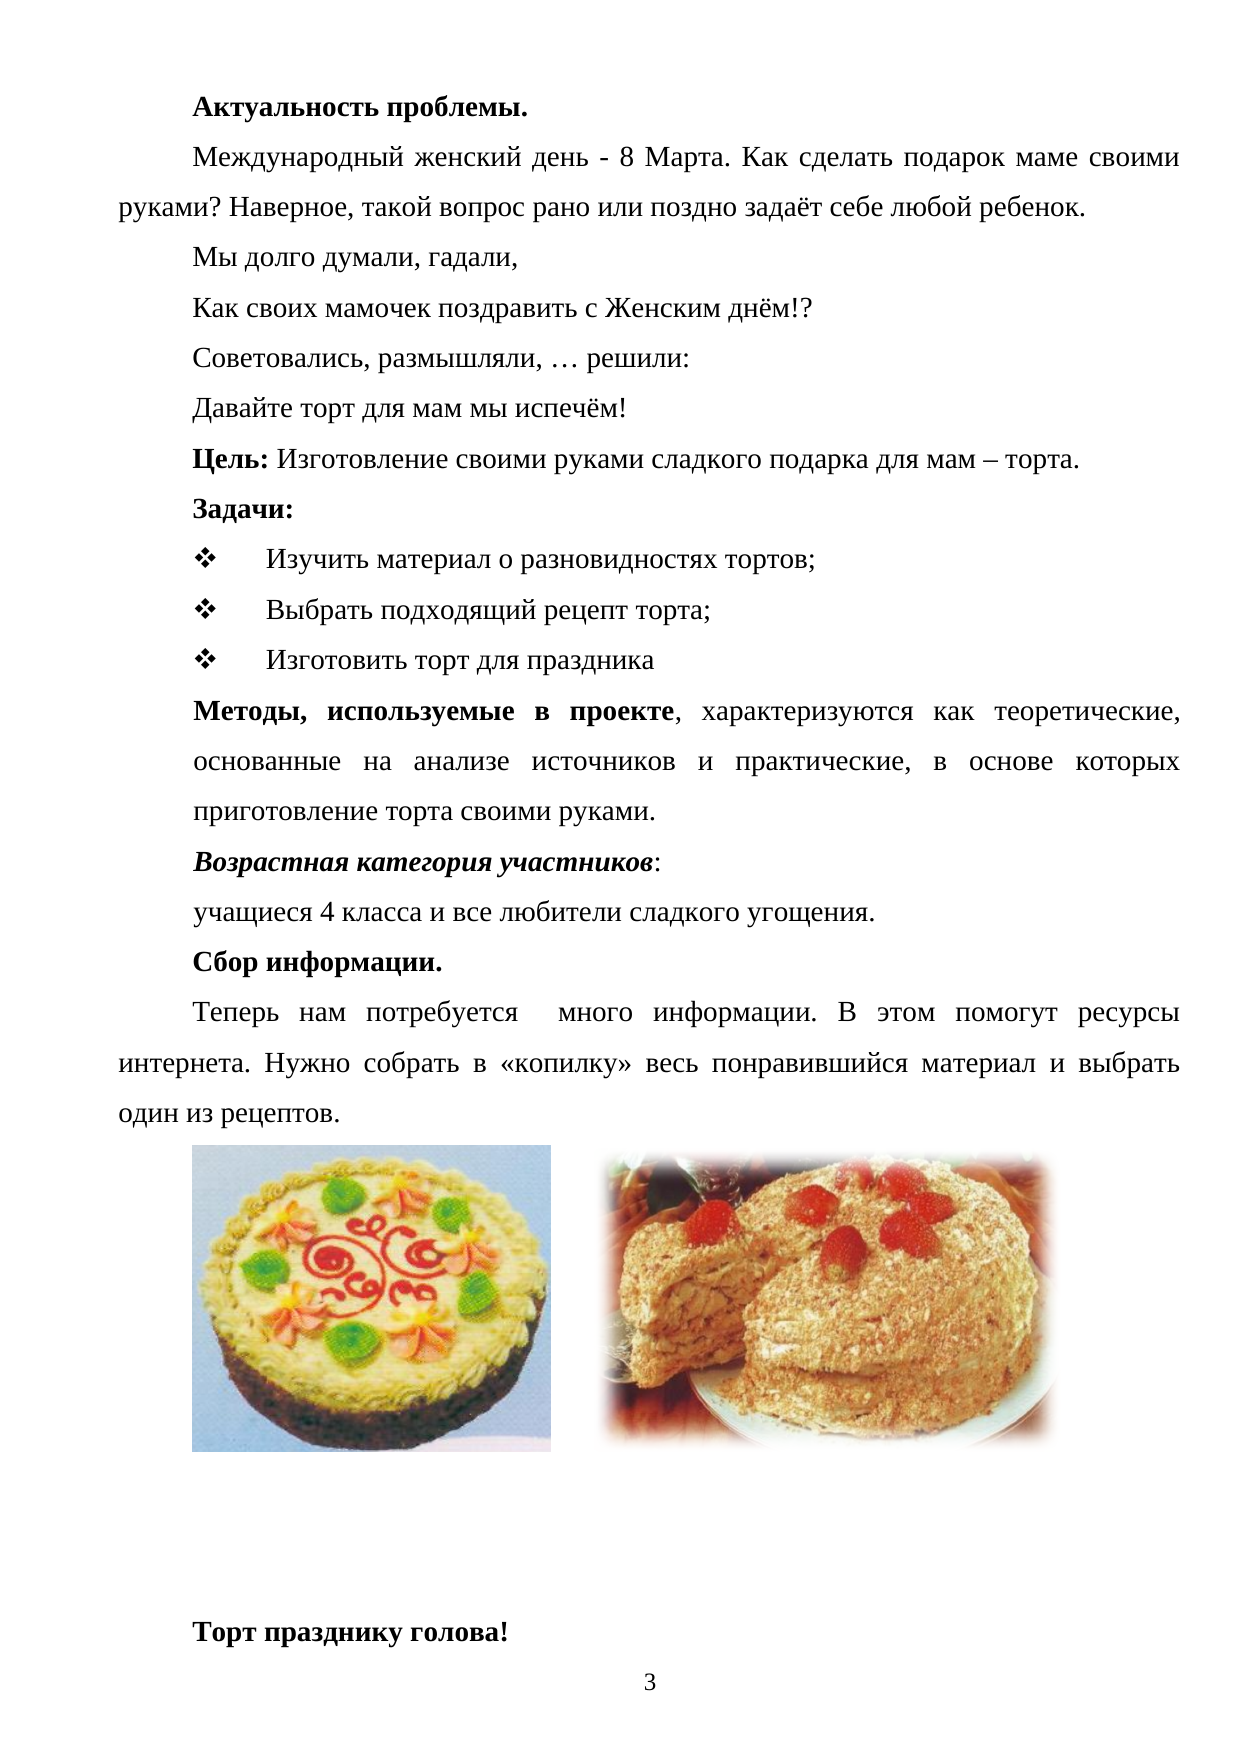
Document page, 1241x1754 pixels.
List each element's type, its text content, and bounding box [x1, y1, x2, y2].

picture [623, 1177, 1032, 1423]
text Мы долго думали, гадали, [118, 239, 1181, 273]
list Изучить материал о разновидностях тортов; [118, 541, 1181, 575]
text Как своих мамочек поздравить с Женским днём!? [118, 290, 1181, 323]
list Изготовить торт для праздника [118, 642, 1181, 676]
list Методы, используемые в проекте, характеризуются как теоретические, основанные на анализе источников и практические, в основе которых приготовление торта своими руками. [193, 693, 1181, 827]
text Сбор информации. [118, 944, 1181, 978]
list учащиеся 4 класса и все любители сладкого угощения. [193, 894, 1181, 927]
list Выбрать подходящий рецепт торта; [118, 592, 1181, 626]
text Международный женский день - 8 Марта. Как сделать подарок маме своими руками? Наверное, такой вопрос рано или поздно задаёт себе любой ребенок. [118, 139, 1181, 223]
text Актуальность проблемы. [118, 89, 1181, 122]
text Теперь нам потребуется много информации. В этом помогут ресурсы интернета. Нужно собрать в «копилку» весь понравившийся материал и выбрать один из рецептов. [118, 994, 1181, 1129]
text Задачи: [118, 491, 1181, 525]
text Цель: Изготовление своими руками сладкого подарка для мам – торта. [118, 441, 1181, 474]
list Возрастная категория участников: [193, 844, 1181, 877]
text Торт празднику голова! [118, 1614, 1181, 1647]
text Давайте торт для мам мы испечём! [118, 391, 1181, 424]
text Советовались, размышляли, … решили: [118, 340, 1181, 374]
